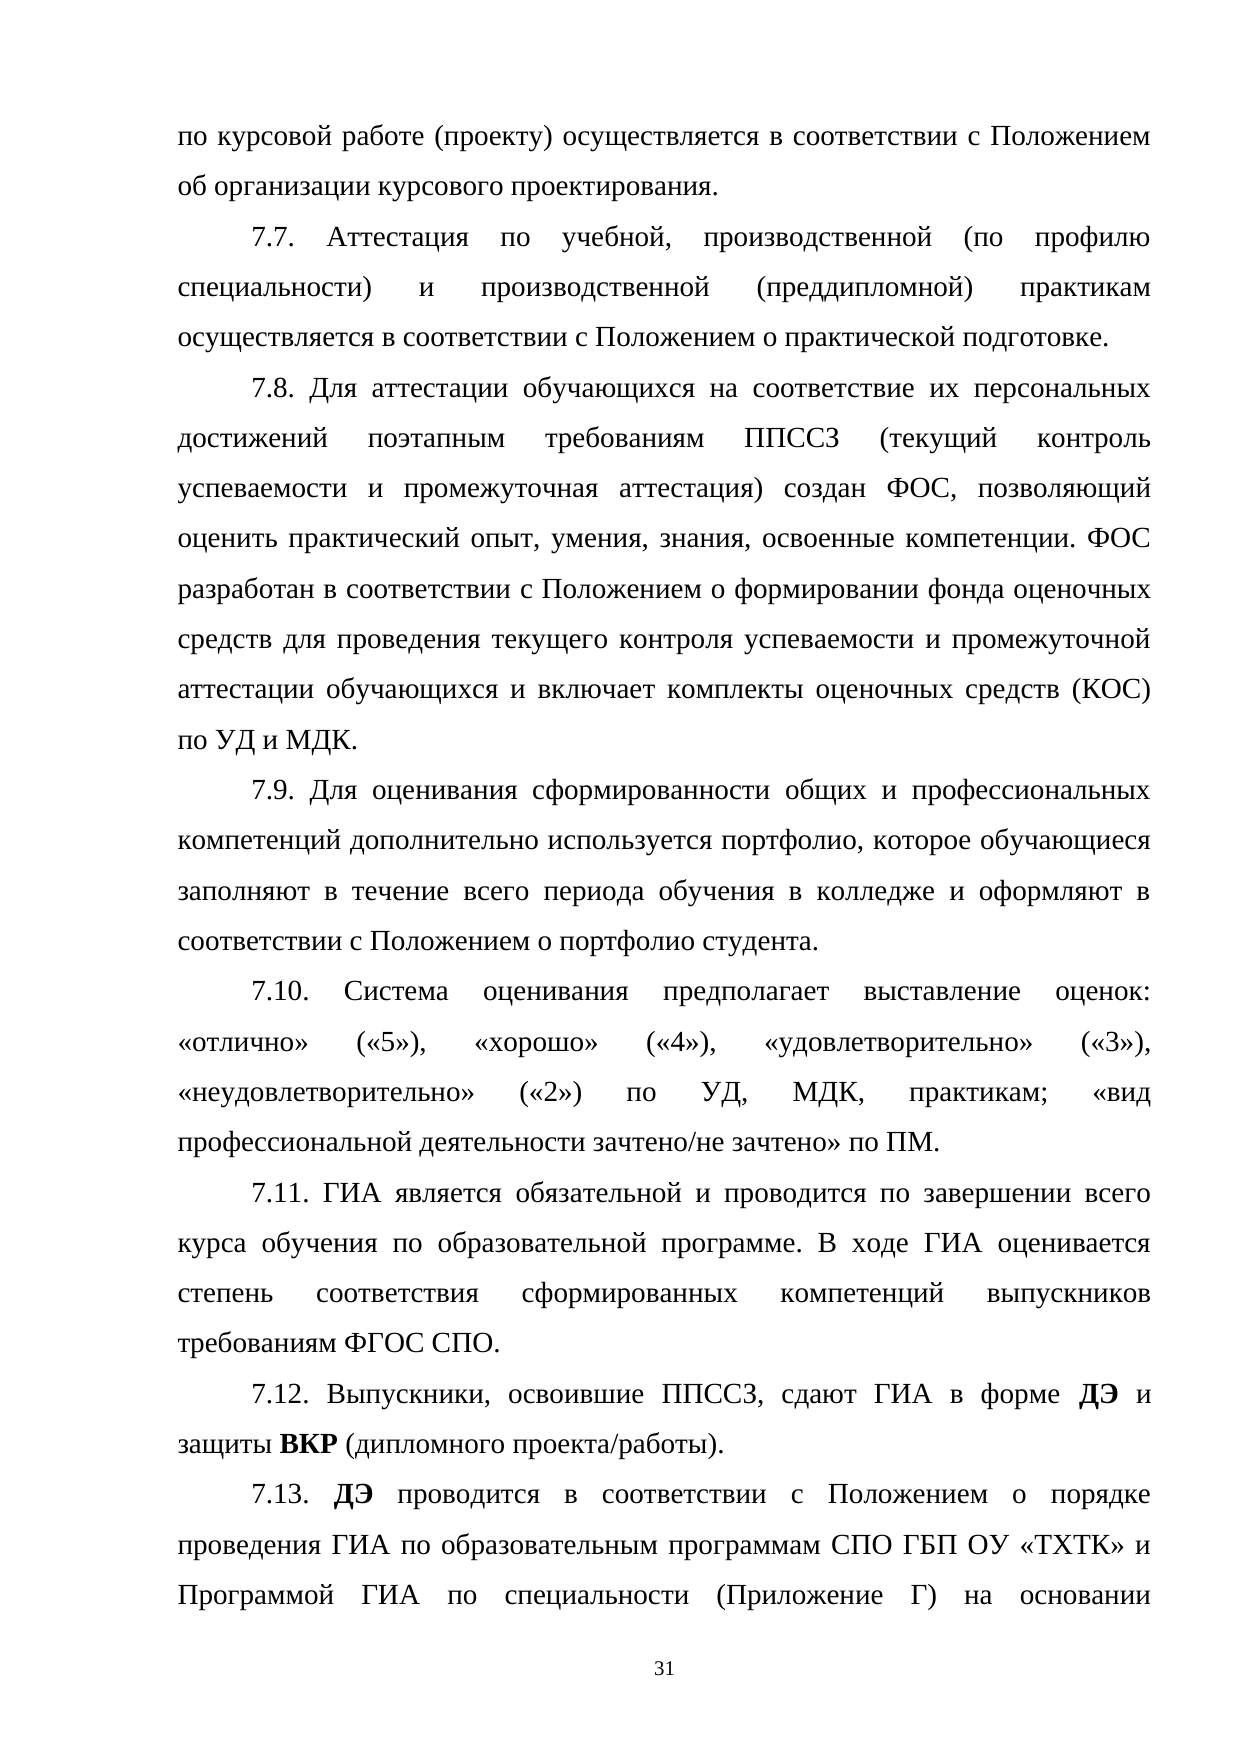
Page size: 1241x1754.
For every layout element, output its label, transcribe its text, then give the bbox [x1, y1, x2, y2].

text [177, 118, 1152, 202]
text 7.10. Система оценивания предполагает выставление оценок: «отлично» («5»), «хорошо» («4»), «удовлетворительно» («3»), «неудовлетворительно» («2») по УД, МДК, практикам; «вид профессиональной деятельности зачтено/не зачтено» по ПМ. [177, 973, 1152, 1158]
text 7.9. Для оценивания сформированности общих и профессиональных компетенций дополнительно используется портфолио, которое обучающиеся заполняют в течение всего периода обучения в колледже и оформляют в соответствии с Положением о портфолио студента. [177, 772, 1152, 957]
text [177, 1477, 1152, 1611]
text 7.11. ГИА является обязательной и проводится по завершении всего курса обучения по образовательной программе. В ходе ГИА оценивается степень соответствия сформированных компетенций выпускников требованиям ФГОС СПО. [177, 1175, 1152, 1359]
text 7.7. Аттестация по учебной, производственной (по профилю специальности) и производственной (преддипломной) практикам осуществляется в соответствии с Положением о практической подготовке. [177, 219, 1152, 353]
text 7.8. Для аттестации обучающихся на соответствие их персональных достижений поэтапным требованиям ППССЗ (текущий контроль успеваемости и промежуточная аттестация) создан ФОС, позволяющий оценить практический опыт, умения, знания, освоенные компетенции. ФОС разработан в соответствии с Положением о формировании фонда оценочных средств для проведения текущего контроля успеваемости и промежуточной аттестации обучающихся и включает комплекты оценочных средств (КОС) по УД и МДК. [177, 370, 1152, 755]
text 7.12. Выпускники, освоившие ППССЗ, сдают ГИА в форме ДЭ и защиты ВКР (дипломного проекта/работы). [177, 1376, 1152, 1460]
